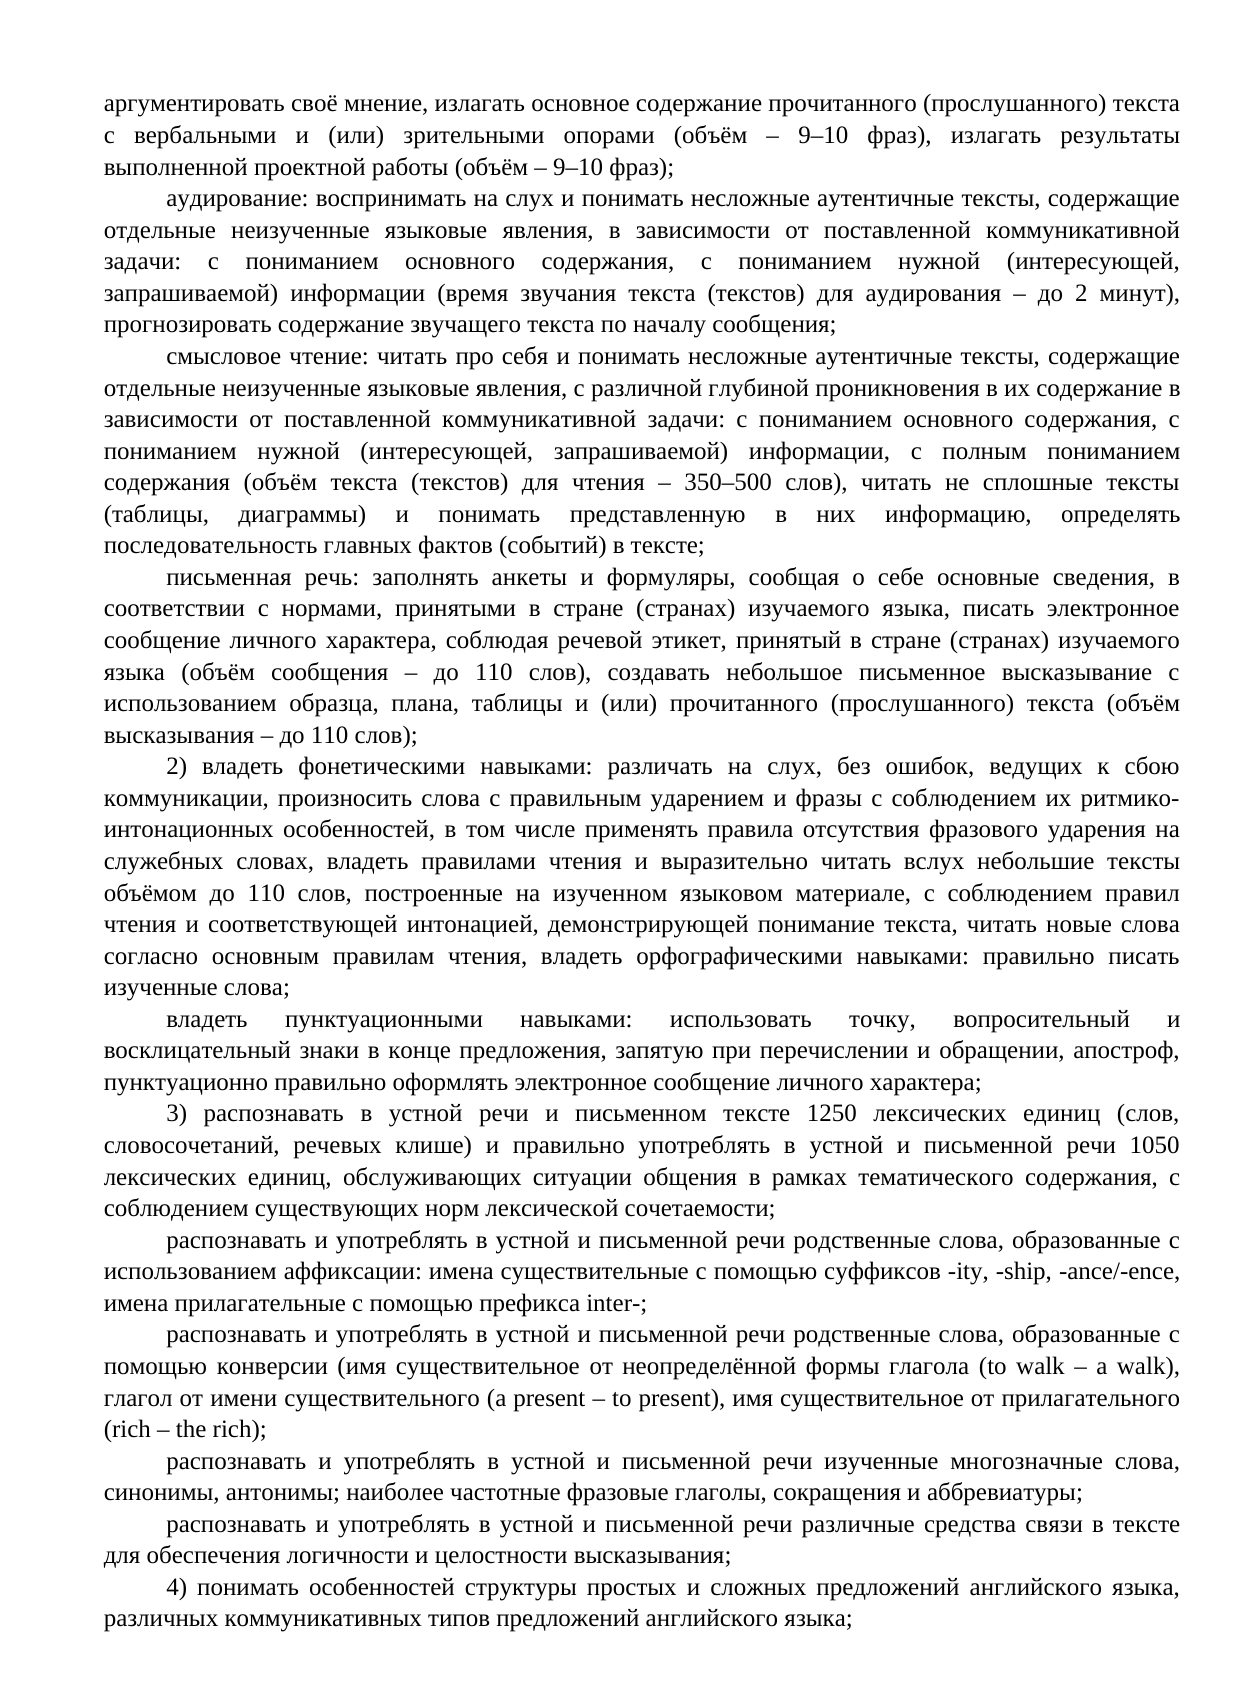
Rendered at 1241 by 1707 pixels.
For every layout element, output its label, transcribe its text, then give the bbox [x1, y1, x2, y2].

text распознавать и употреблять в устной и письменной речи различные средства связи в тексте для обеспечения логичности и целостности высказывания; [103, 1509, 1181, 1569]
text распознавать и употреблять в устной и письменной речи родственные слова, образованные с использованием аффиксации: имена существительные с помощью суффиксов -ity, -ship, -ance/-ence, имена прилагательные с помощью префикса inter-; [103, 1225, 1181, 1317]
text распознавать и употреблять в устной и письменной речи изученные многозначные слова, синонимы, антонимы; наиболее частотные фразовые глаголы, сокращения и аббревиатуры; [103, 1446, 1181, 1506]
text 2) владеть фонетическими навыками: различать на слух, без ошибок, ведущих к сбою коммуникации, произносить слова с правильным ударением и фразы с соблюдением их ритмико-интонационных особенностей, в том числе применять правила отсутствия фразового ударения на служебных словах, владеть правилами чтения и выразительно читать вслух небольшие тексты объёмом до 110 слов, построенные на изученном языковом материале, с соблюдением правил чтения и соответствующей интонацией, демонстрирующей понимание текста, читать новые слова согласно основным правилам чтения, владеть орфографическими навыками: правильно писать изученные слова; [103, 751, 1181, 1001]
text владеть пунктуационными навыками: использовать точку, вопросительный и восклицательный знаки в конце предложения, запятую при перечислении и обращении, апостроф, пунктуационно правильно оформлять электронное сообщение личного характера; [103, 1004, 1181, 1096]
text 4) понимать особенностей структуры простых и сложных предложений английского языка, различных коммуникативных типов предложений английского языка; [103, 1572, 1181, 1632]
text распознавать и употреблять в устной и письменной речи родственные слова, образованные с помощью конверсии (имя существительное от неопределённой формы глагола (to walk – a walk), глагол от имени существительного (a present – to present), имя существительное от прилагательного (rich – the rich); [103, 1319, 1181, 1443]
text аудирование: воспринимать на слух и понимать несложные аутентичные тексты, содержащие отдельные неизученные языковые явления, в зависимости от поставленной коммуникативной задачи: с пониманием основного содержания, с пониманием нужной (интересующей, запрашиваемой) информации (время звучания текста (текстов) для аудирования – до 2 минут), прогнозировать содержание звучащего текста по началу сообщения; [103, 183, 1181, 338]
text письменная речь: заполнять анкеты и формуляры, сообщая о себе основные сведения, в соответствии с нормами, принятыми в стране (странах) изучаемого языка, писать электронное сообщение личного характера, соблюдая речевой этикет, принятый в стране (странах) изучаемого языка (объём сообщения – до 110 слов), создавать небольшое письменное высказывание с использованием образца, плана, таблицы и (или) прочитанного (прослушанного) текста (объём высказывания – до 110 слов); [103, 562, 1181, 748]
text 3) распознавать в устной речи и письменном тексте 1250 лексических единиц (слов, словосочетаний, речевых клише) и правильно употреблять в устной и письменной речи 1050 лексических единиц, обслуживающих ситуации общения в рамках тематического содержания, с соблюдением существующих норм лексической сочетаемости; [103, 1098, 1181, 1222]
text смысловое чтение: читать про себя и понимать несложные аутентичные тексты, содержащие отдельные неизученные языковые явления, с различной глубиной проникновения в их содержание в зависимости от поставленной коммуникативной задачи: с пониманием основного содержания, с пониманием нужной (интересующей, запрашиваемой) информации, с полным пониманием содержания (объём текста (текстов) для чтения – 350–500 слов), читать не сплошные тексты (таблицы, диаграммы) и понимать представленную в них информацию, определять последовательность главных фактов (событий) в тексте; [103, 341, 1181, 559]
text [103, 88, 1181, 180]
